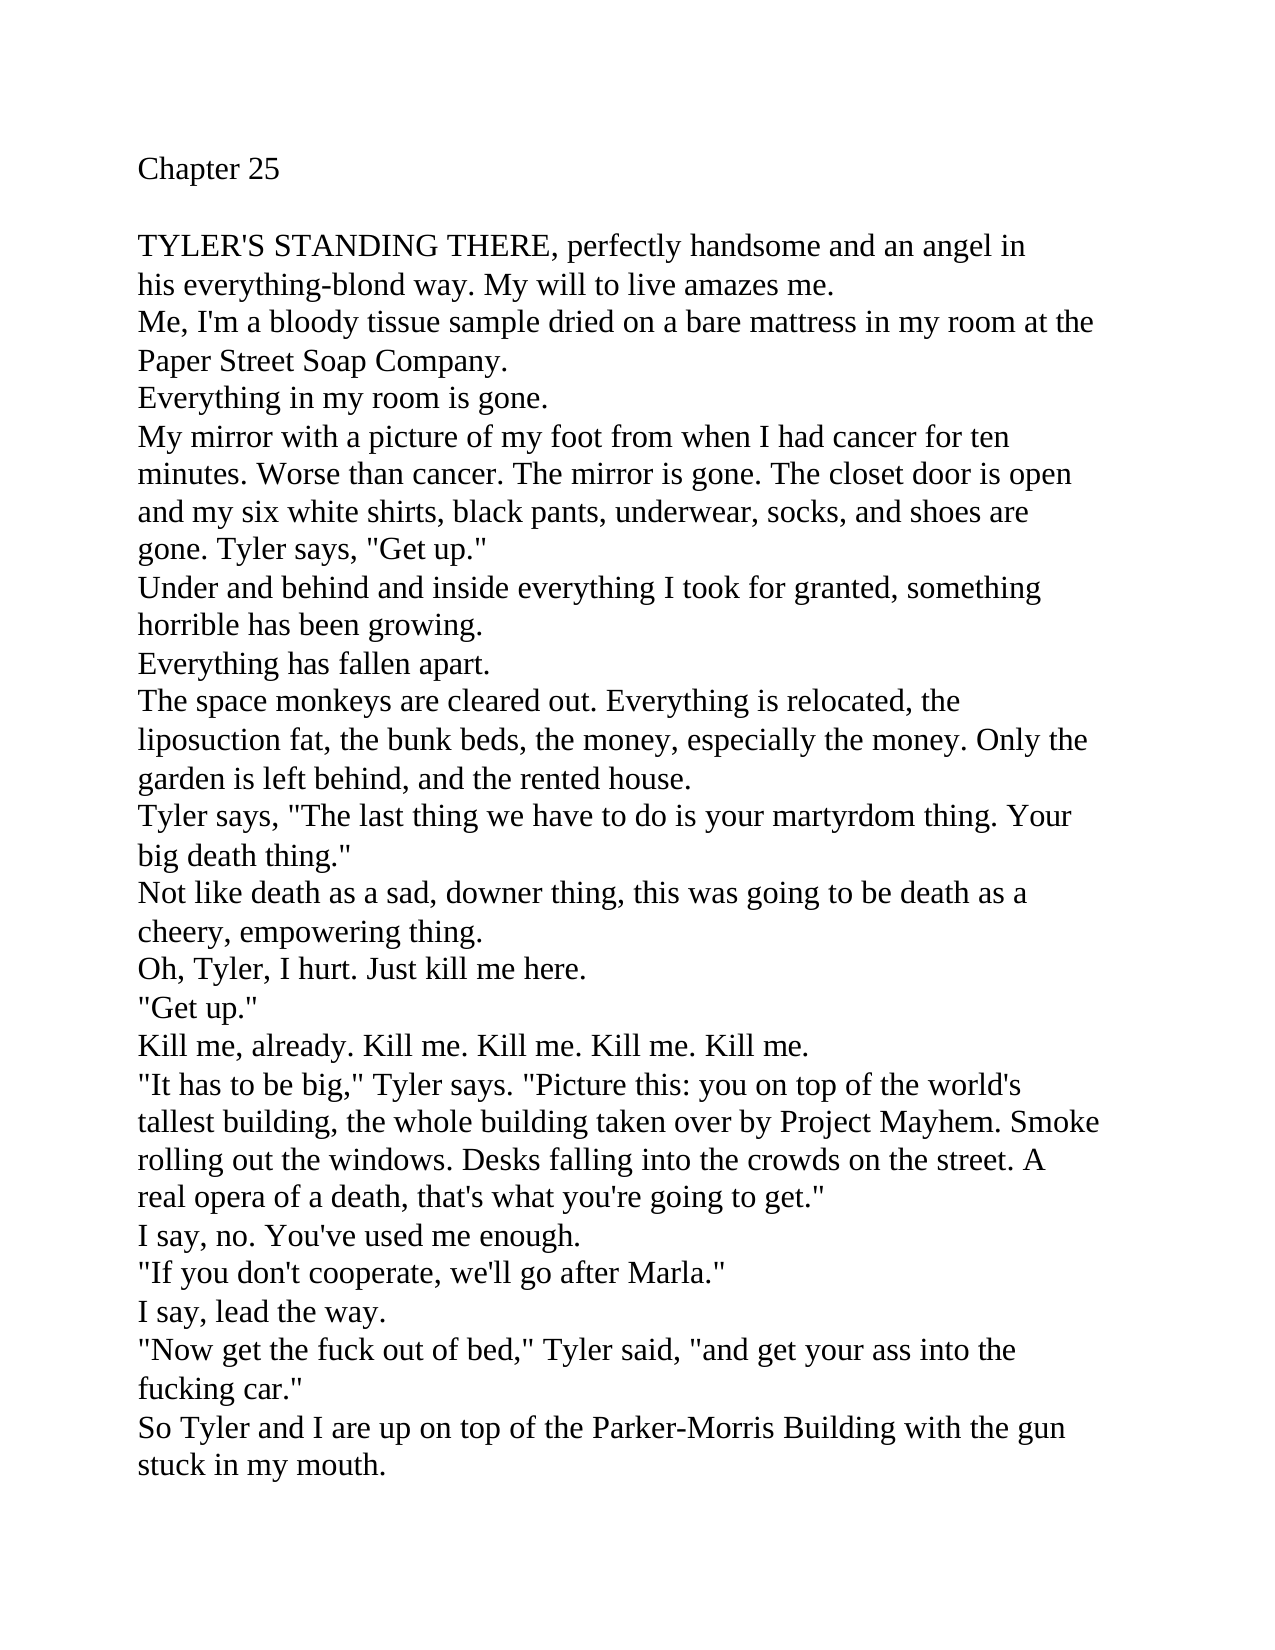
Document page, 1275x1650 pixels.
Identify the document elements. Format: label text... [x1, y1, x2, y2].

text Paper Street Soap Company. Everything in my room is gone. [137, 341, 624, 416]
text "It has to be big," Tyler says. "Picture this: you on top of the world's tallest building, the whole building taken over by Project Mayhem. Smoke rolling out the windows. Desks falling into the crowds on the street. A real opera of a death, that's what you're going to get." [137, 1065, 1102, 1214]
text Kill me, already. Kill me. Kill me. Kill me. Kill me. [137, 1026, 1119, 1063]
text Tyler says, "The last thing we have to do is your martyrdom thing. Your [137, 798, 1119, 834]
text "Now get the fuck out of bed," Tyler said, "and get your ass into the [137, 1331, 1119, 1367]
text TYLER'S STANDING THERE, perfectly handsome and an angel in his everything-blond way. My will to live amazes me. [137, 226, 1057, 302]
text My mirror with a picture of my foot from when I had cancer for ten minutes. Worse than cancer. The mirror is gone. The closet door is open and my six white shirts, black pants, underwear, socks, and shoes are gone. Tyler says, "Get up." [137, 417, 1095, 566]
text The space monkeys are cleared out. Everything is relocated, the liposuction fat, the bunk beds, the money, especially the money. Only the garden is left behind, and the rented house. [137, 681, 1095, 796]
text Chapter 25 [137, 149, 1119, 187]
text Oh, Tyler, I hurt. Just kill me here. [137, 951, 1119, 987]
text "If you don't cooperate, we'll go after Marla." I say, lead the way. [137, 1254, 728, 1330]
text "Get up." [137, 989, 1119, 1026]
text Under and behind and inside everything I took for granted, something horrible has been growing. [137, 568, 1119, 642]
text Everything has fallen apart. [137, 644, 1119, 681]
text I say, no. You've used me enough. [137, 1216, 1119, 1253]
text fucking car." [137, 1369, 1119, 1406]
text Not like death as a sad, downer thing, this was going to be death as a cheery, empowering thing. [137, 873, 1095, 949]
text So Tyler and I are up on top of the Parker-Morris Building with the gun stuck in my mouth. [137, 1408, 1119, 1482]
text Me, I'm a bloody tissue sample dried on a bare mattress in my room at the [137, 304, 1119, 339]
text big death thing." [137, 836, 1119, 873]
